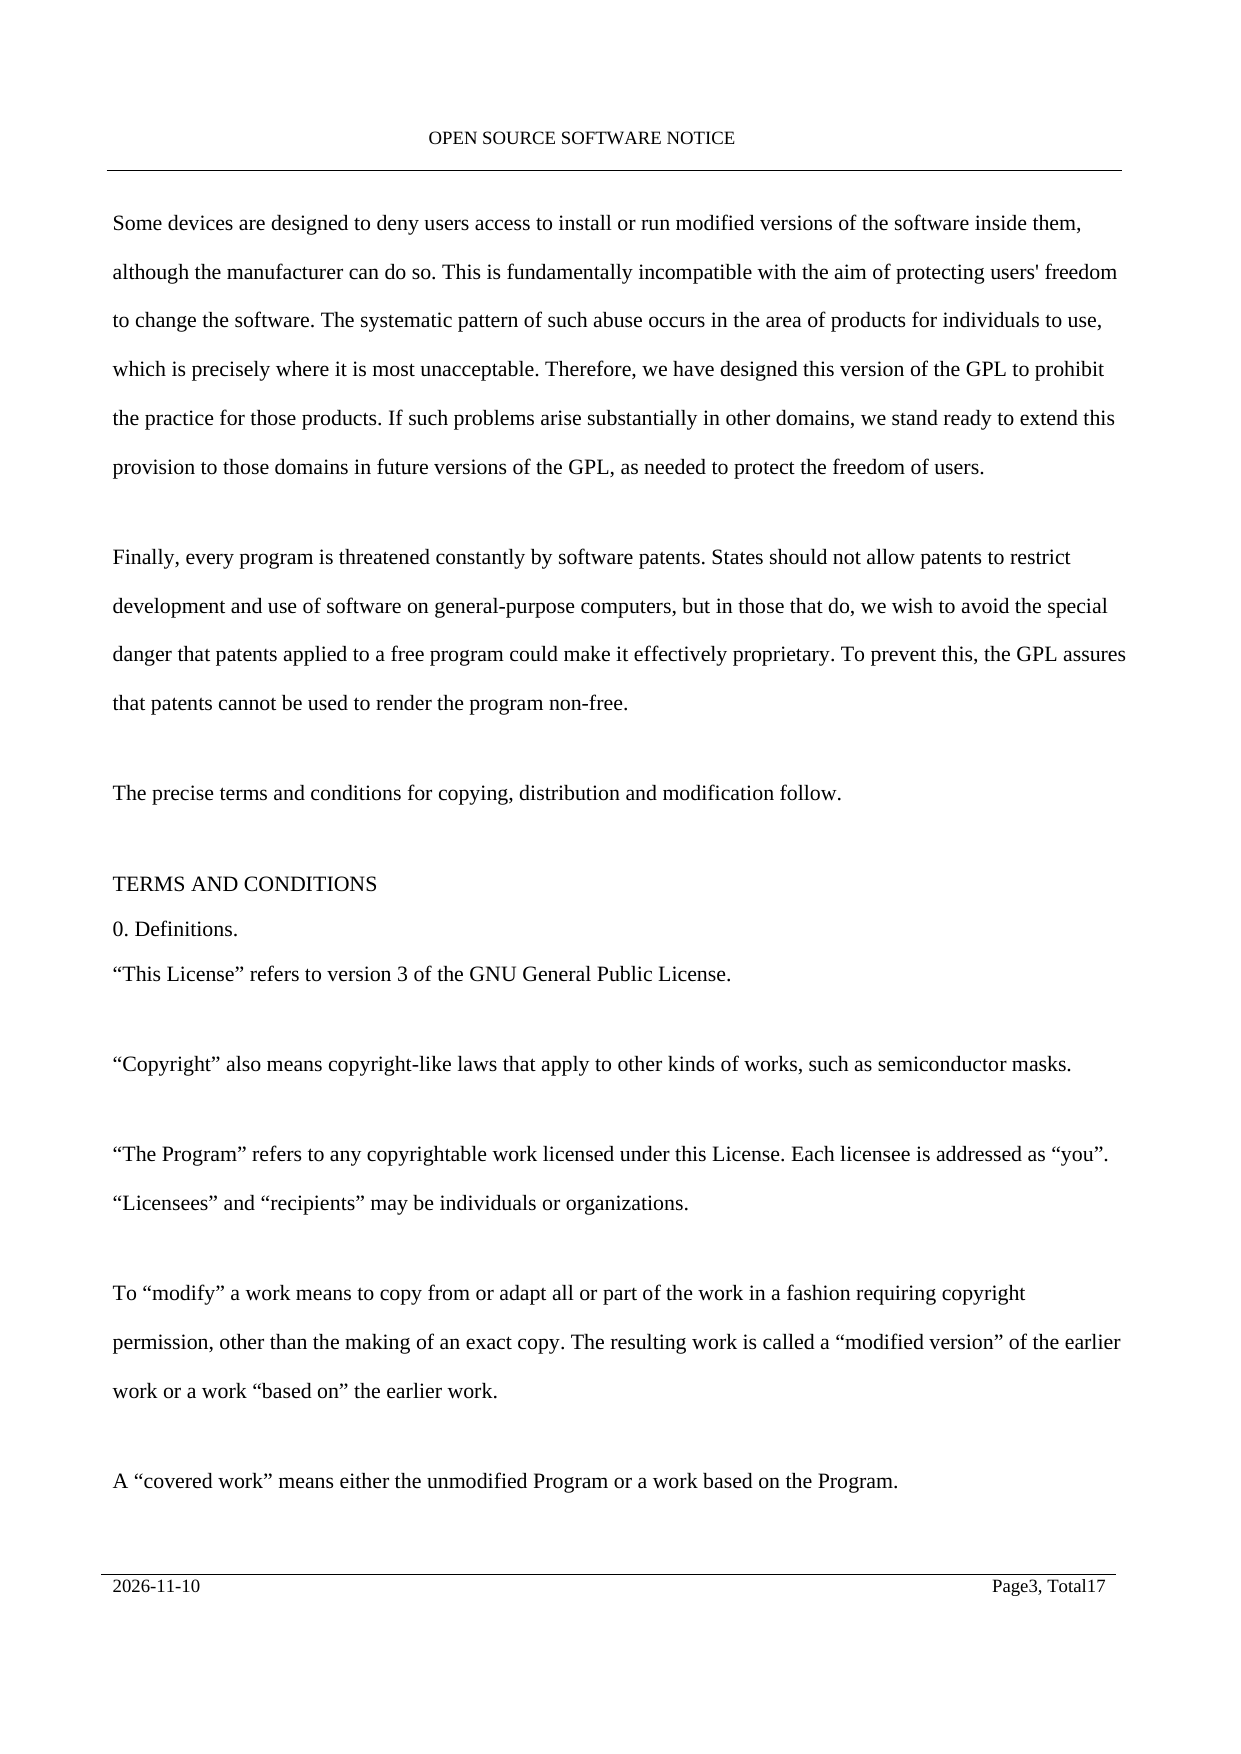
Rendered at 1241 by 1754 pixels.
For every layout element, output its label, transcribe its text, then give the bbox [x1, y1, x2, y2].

text “Copyright” also means copyright-like laws that apply to other kinds of works, such as semiconductor masks. [112, 1047, 1128, 1080]
text TERMS AND CONDITIONS [112, 867, 1128, 899]
text “This License” refers to version 3 of the GNU General Public License. [112, 957, 1128, 990]
text 0. Definitions. [112, 912, 1128, 944]
text To “modify” a work means to copy from or adapt all or part of the work in a fashion requiring copyright permission, other than the making of an exact copy. The resulting work is called a “modified version” of the earlier work or a work “based on” the earlier work. [112, 1277, 1128, 1407]
text The precise terms and conditions for copying, distribution and modification follow. [112, 777, 1128, 809]
text A “covered work” means either the unmodified Program or a work based on the Program. [112, 1464, 1128, 1497]
text “The Program” refers to any copyrightable work licensed under this License. Each licensee is addressed as “you”. “Licensees” and “recipients” may be individuals or organizations. [112, 1138, 1128, 1219]
text Some devices are designed to deny users access to install or run modified versions of the software inside them, although the manufacturer can do so. This is fundamentally incompatible with the aim of protecting users' freedom to change the software. The systematic pattern of such abuse occurs in the area of products for individuals to use, which is precisely where it is most unacceptable. Therefore, we have designed this version of the GPL to prohibit the practice for those products. If such problems arise substantially in other domains, we stand ready to extend this provision to those domains in future versions of the GPL, as needed to protect the freedom of users. [112, 206, 1128, 483]
text Finally, every program is threatened constantly by software patents. States should not allow patents to restrict development and use of software on general-purpose computers, but in those that do, we wish to avoid the special danger that patents applied to a free program could make it effectively proprietary. To prevent this, the GPL assures that patents cannot be used to render the program non-free. [112, 540, 1128, 719]
